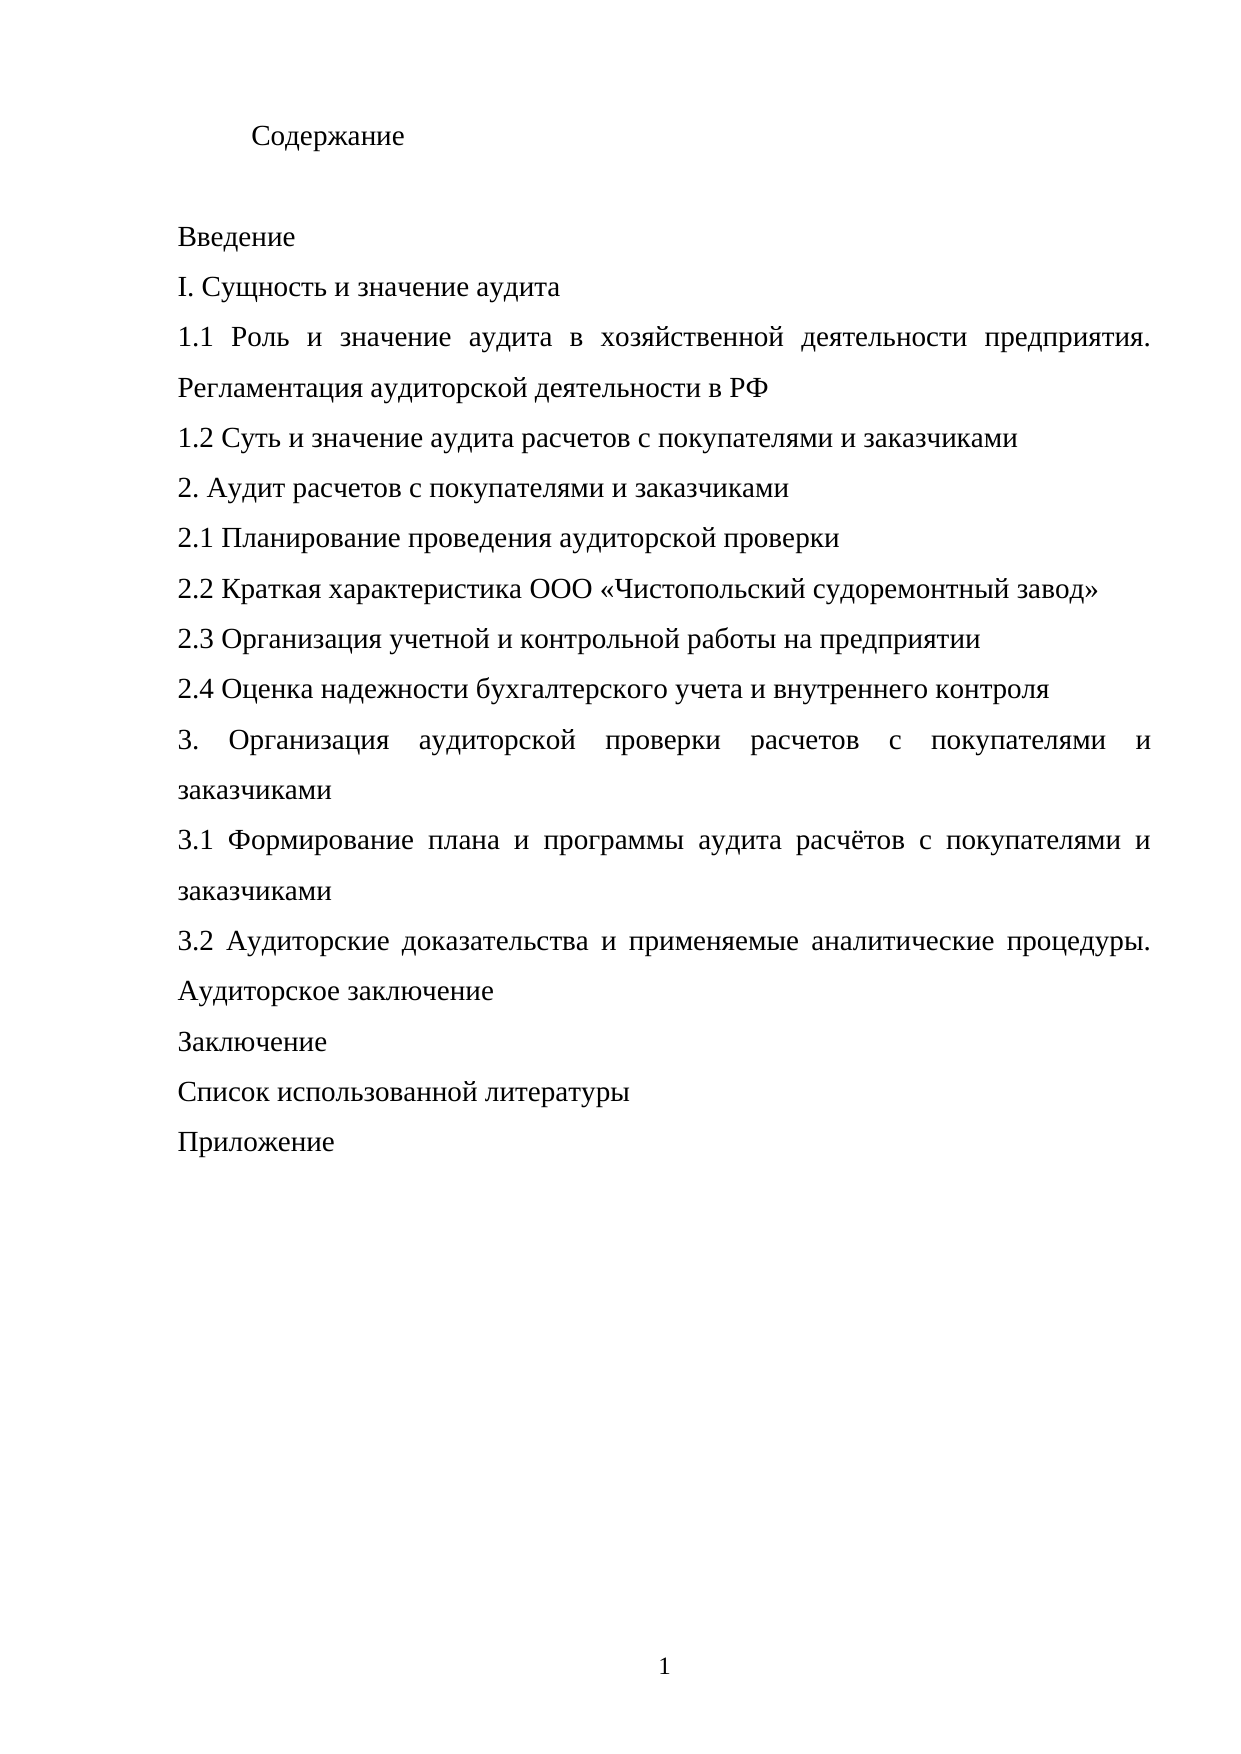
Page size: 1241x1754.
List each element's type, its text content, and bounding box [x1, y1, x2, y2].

text Заключение [177, 1024, 1152, 1057]
text 2.1 Планирование проведения аудиторской проверки [177, 521, 1152, 554]
text 2.2 Краткая характеристика ООО «Чистопольский судоремонтный завод» [177, 571, 1152, 604]
text Введение [177, 219, 1152, 252]
text Приложение [177, 1124, 1152, 1158]
text Содержание [177, 118, 1152, 152]
text 1.1 Роль и значение аудита в хозяйственной деятельности предприятия. Регламентация аудиторской деятельности в РФ [177, 319, 1152, 403]
text 3.1 Формирование плана и программы аудита расчётов с покупателями и заказчиками [177, 822, 1152, 906]
text 1.2 Суть и значение аудита расчетов с покупателями и заказчиками [177, 420, 1152, 453]
text 2.4 Оценка надежности бухгалтерского учета и внутреннего контроля [177, 672, 1152, 705]
text 2.3 Организация учетной и контрольной работы на предприятии [177, 621, 1152, 655]
text I. Сущность и значение аудита [177, 269, 1152, 303]
text Список использованной литературы [177, 1074, 1152, 1108]
text 3.2 Аудиторские доказательства и применяемые аналитические процедуры. Аудиторское заключение [177, 923, 1152, 1007]
text 2. Аудит расчетов с покупателями и заказчиками [177, 470, 1152, 504]
text 3. Организация аудиторской проверки расчетов с покупателями и заказчиками [177, 722, 1152, 806]
